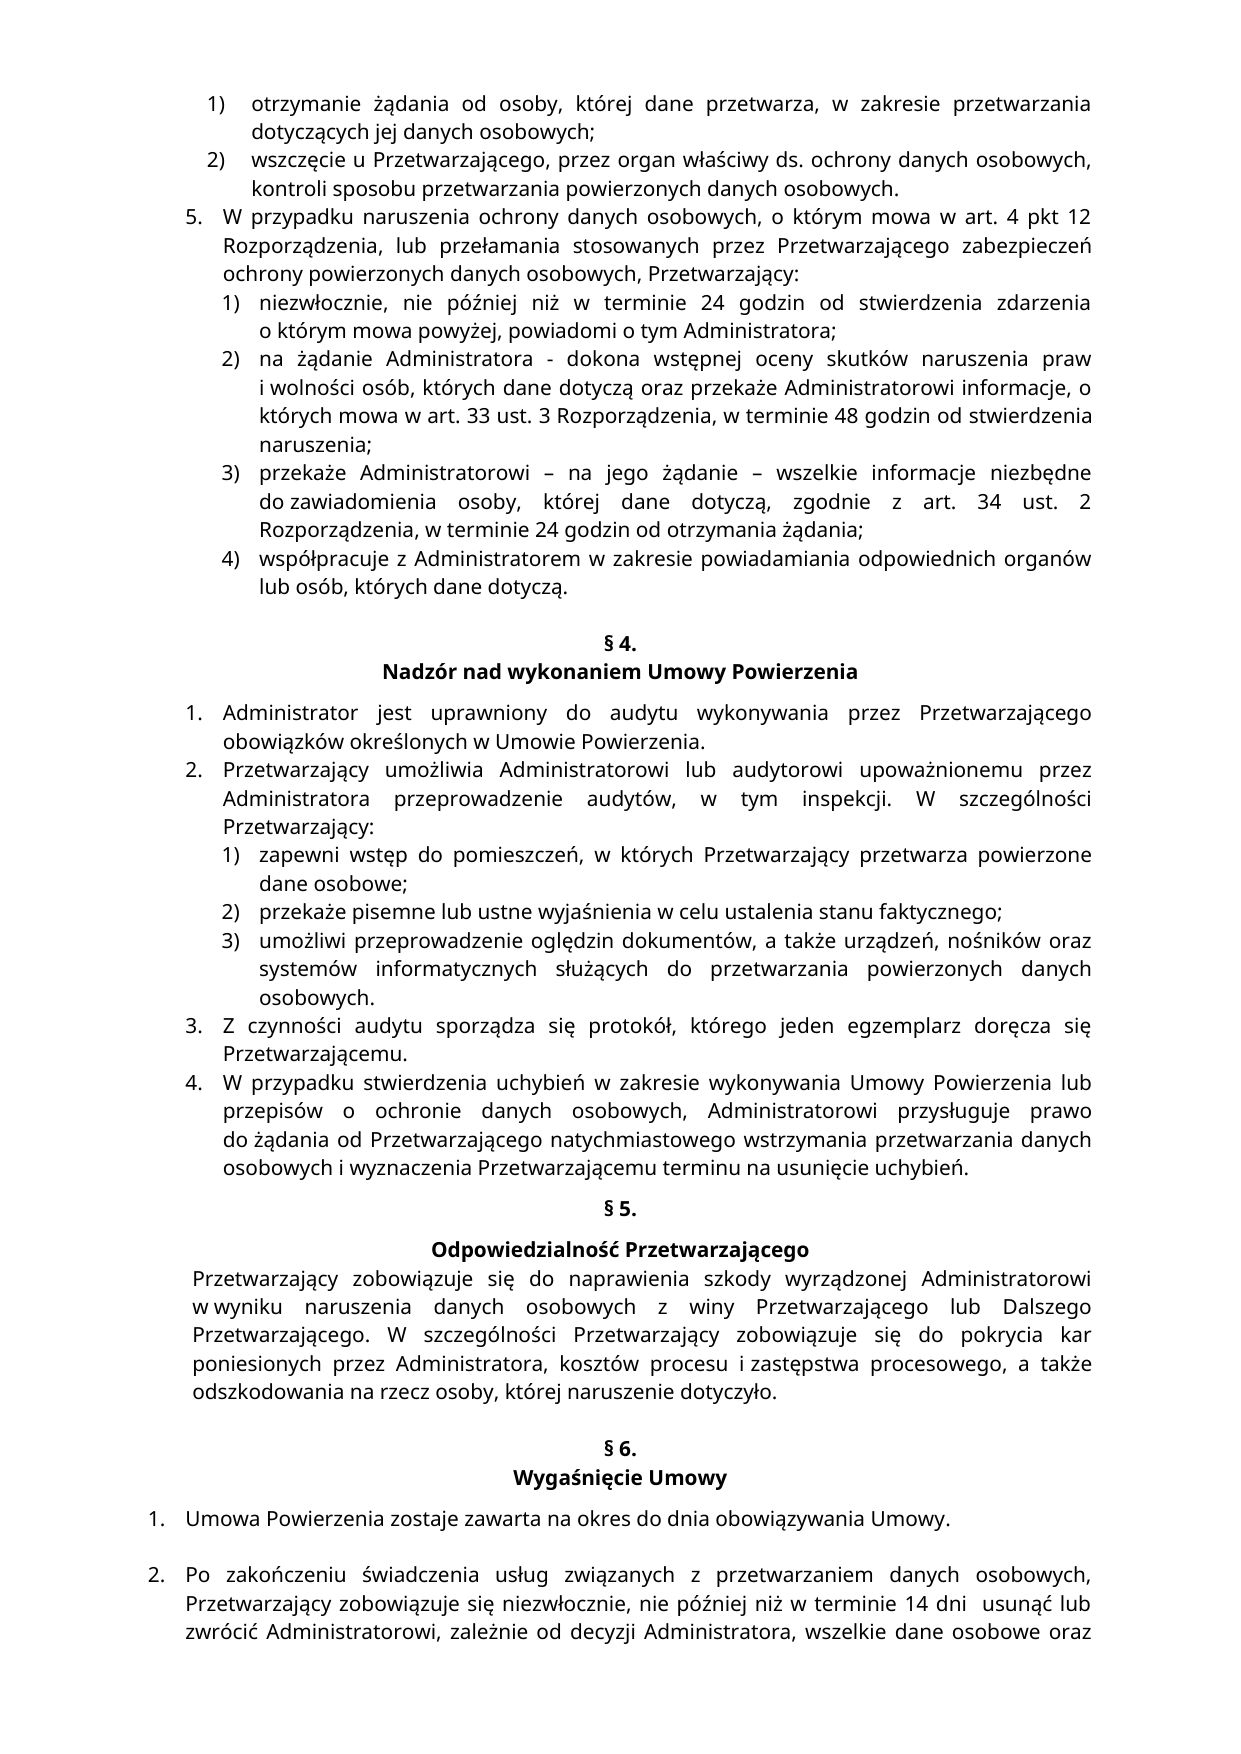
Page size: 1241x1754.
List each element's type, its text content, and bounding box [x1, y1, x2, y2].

text Nadzór nad wykonaniem Umowy Powierzenia [148, 657, 1093, 686]
list współpracuje z Administratorem w zakresie powiadamiania odpowiednich organów lub osób, których dane dotyczą. [221, 544, 1093, 601]
list otrzymanie żądania od osoby, której dane przetwarza, w zakresie przetwarzania dotyczących jej danych osobowych; [207, 89, 1093, 146]
list W przypadku stwierdzenia uchybień w zakresie wykonywania Umowy Powierzenia lub przepisów o ochronie danych osobowych, Administratorowi przysługuje prawo do żądania od Przetwarzającego natychmiastowego wstrzymania przetwarzania danych osobowych i wyznaczenia Przetwarzającemu terminu na usunięcie uchybień. [185, 1068, 1093, 1182]
list na żądanie Administratora - dokona wstępnej oceny skutków naruszenia praw i wolności osób, których dane dotyczą oraz przekaże Administratorowi informacje, o których mowa w art. 33 ust. 3 Rozporządzenia, w terminie 48 godzin od stwierdzenia naruszenia; [221, 344, 1093, 458]
list zapewni wstęp do pomieszczeń, w których Przetwarzający przetwarza powierzone dane osobowe; [221, 841, 1093, 897]
text § 5. [148, 1194, 1093, 1223]
text § 6. [148, 1434, 1093, 1463]
list Przetwarzający umożliwia Administratorowi lub audytorowi upoważnionemu przez Administratora przeprowadzenie audytów, w tym inspekcji. W szczególności Przetwarzający: [185, 755, 1093, 841]
list W przypadku naruszenia ochrony danych osobowych, o którym mowa w art. 4 pkt 12 Rozporządzenia, lub przełamania stosowanych przez Przetwarzającego zabezpieczeń ochrony powierzonych danych osobowych, Przetwarzający: [185, 202, 1093, 288]
list przekaże pisemne lub ustne wyjaśnienia w celu ustalenia stanu faktycznego; [221, 897, 1093, 926]
list Umowa Powierzenia zostaje zawarta na okres do dnia obowiązywania Umowy. [148, 1504, 1093, 1532]
text Wygaśnięcie Umowy [148, 1463, 1093, 1491]
list przekaże Administratorowi – na jego żądanie – wszelkie informacje niezbędne do zawiadomienia osoby, której dane dotyczą, zgodnie z art. 34 ust. 2 Rozporządzenia, w terminie 24 godzin od otrzymania żądania; [221, 458, 1093, 544]
list niezwłocznie, nie później niż w terminie 24 godzin od stwierdzenia zdarzenia o którym mowa powyżej, powiadomi o tym Administratora; [221, 288, 1093, 344]
list wszczęcie u Przetwarzającego, przez organ właściwy ds. ochrony danych osobowych, kontroli sposobu przetwarzania powierzonych danych osobowych. [207, 146, 1093, 202]
text Przetwarzający zobowiązuje się do naprawienia szkody wyrządzonej Administratorowi w wyniku naruszenia danych osobowych z winy Przetwarzającego lub Dalszego Przetwarzającego. W szczególności Przetwarzający zobowiązuje się do pokrycia kar poniesionych przez Administratora, kosztów procesu i zastępstwa procesowego, a także odszkodowania na rzecz osoby, której naruszenie dotyczyło. [192, 1264, 1093, 1406]
text Odpowiedzialność Przetwarzającego [148, 1235, 1093, 1264]
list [148, 1561, 1093, 1646]
list Administrator jest uprawniony do audytu wykonywania przez Przetwarzającego obowiązków określonych w Umowie Powierzenia. [185, 698, 1093, 755]
text § 4. [148, 629, 1093, 657]
list Z czynności audytu sporządza się protokół, którego jeden egzemplarz doręcza się Przetwarzającemu. [185, 1011, 1093, 1068]
list umożliwi przeprowadzenie oględzin dokumentów, a także urządzeń, nośników oraz systemów informatycznych służących do przetwarzania powierzonych danych osobowych. [221, 926, 1093, 1011]
